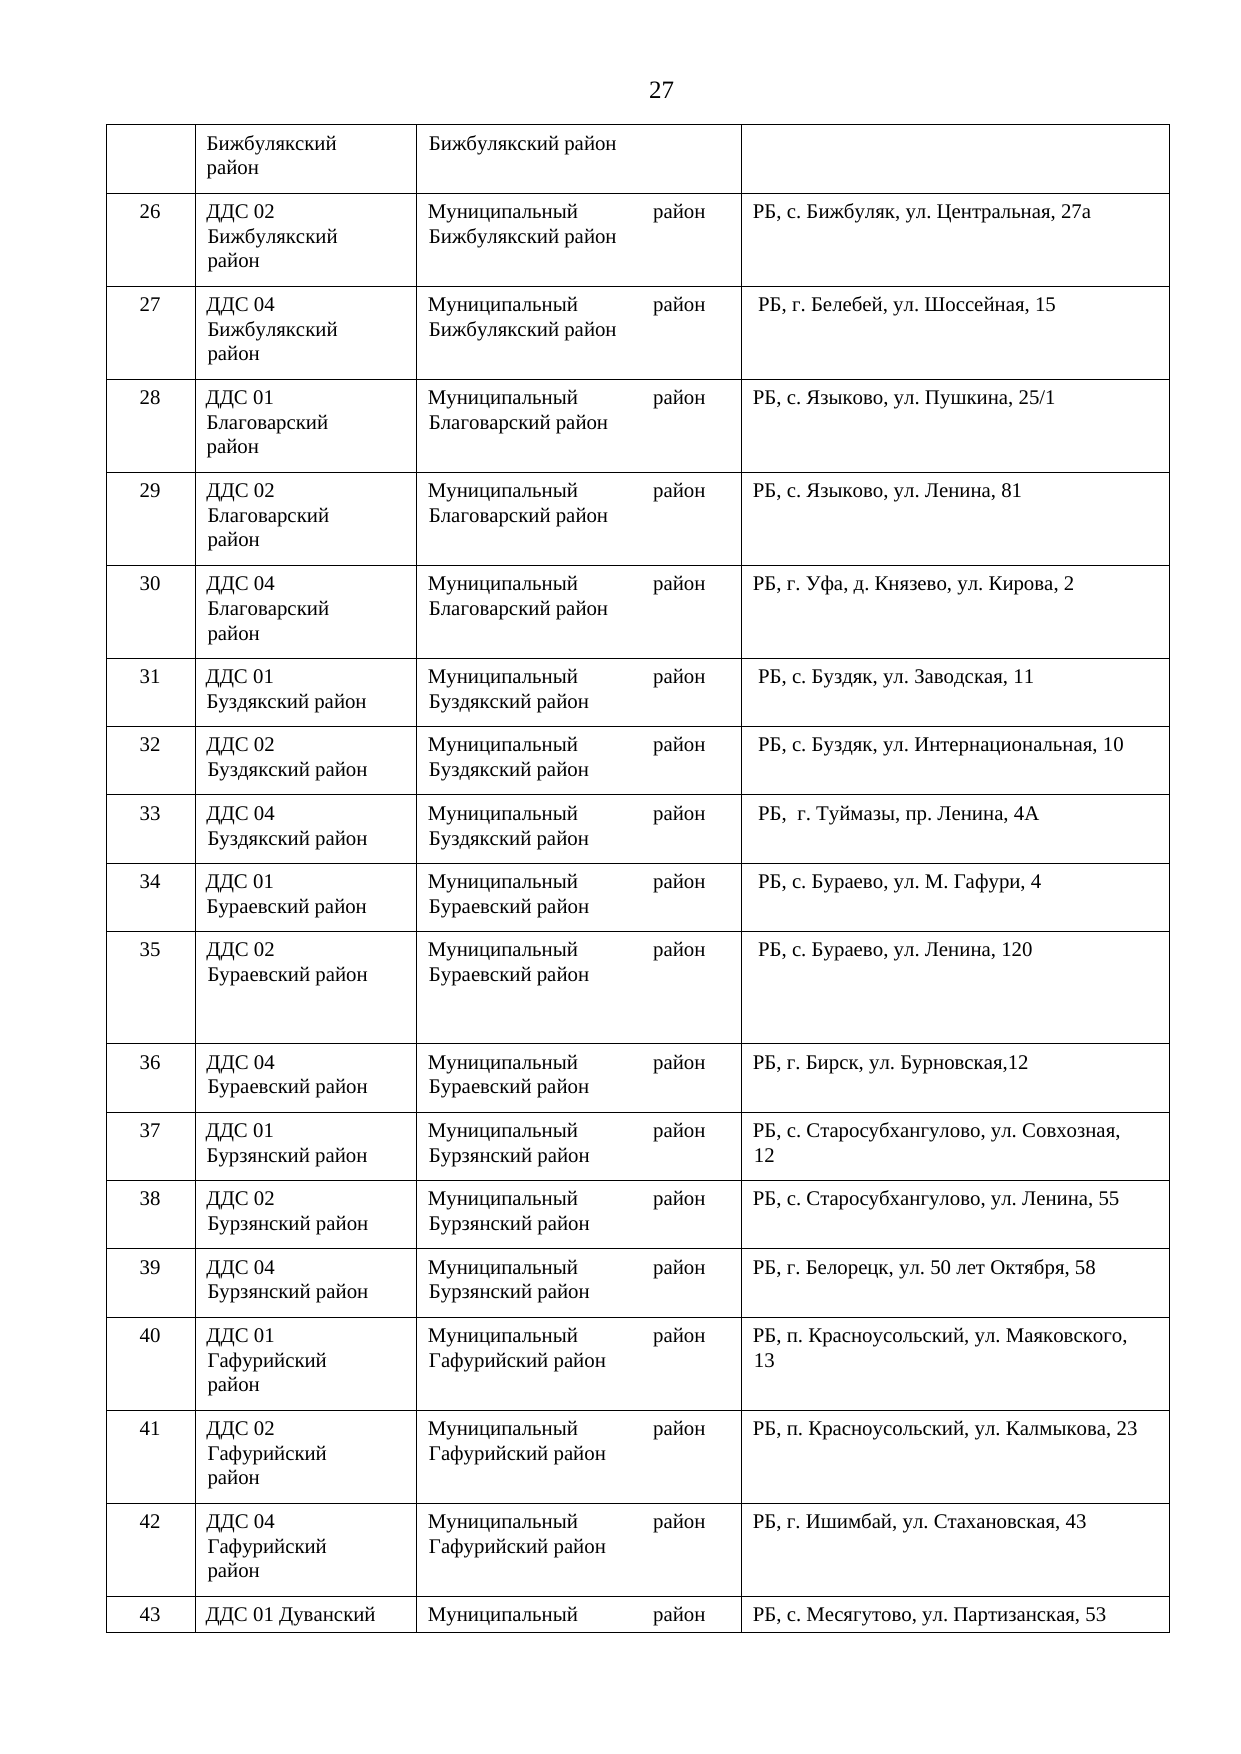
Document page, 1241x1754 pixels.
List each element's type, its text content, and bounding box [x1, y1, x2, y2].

table_cell Муниципальный район Благоварский район [417, 473, 741, 565]
table_cell [107, 1181, 195, 1248]
table_cell ДДС 01 Гафурийский район [196, 1318, 416, 1409]
table_cell ДДС 01 Бурзянский район [196, 1113, 416, 1180]
table_cell [107, 795, 195, 863]
table_cell РБ, г. Бирск, ул. Бурновская,12 [742, 1044, 1169, 1112]
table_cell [742, 125, 1169, 193]
table_cell [107, 932, 195, 1043]
table_cell Муниципальный район Бурзянский район [417, 1249, 741, 1317]
table_cell РБ, с. Буздяк, ул. Заводская, 11 [742, 659, 1169, 726]
table_cell ДДС 04 Гафурийский район [196, 1504, 416, 1596]
table_cell РБ, с. Старосубхангулово, ул. Ленина, 55 [742, 1181, 1169, 1248]
table_cell РБ, г. Белорецк, ул. 50 лет Октября, 58 [742, 1249, 1169, 1317]
table_cell Муниципальный район Буздякский район [417, 795, 741, 863]
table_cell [742, 1597, 1169, 1632]
table_cell Муниципальный район Гафурийский район [417, 1318, 741, 1409]
table_cell [107, 473, 195, 565]
table_cell [107, 1044, 195, 1112]
table_cell РБ, с. Бижбуляк, ул. Центральная, 27а [742, 194, 1169, 286]
table_cell Муниципальный район Буздякский район [417, 727, 741, 794]
table_cell [107, 864, 195, 931]
table_cell [107, 125, 195, 193]
table_cell [107, 380, 195, 472]
table_cell ДДС 01 Бураевский район [196, 864, 416, 931]
table_cell Муниципальный район Бураевский район [417, 864, 741, 931]
table_cell [107, 1318, 195, 1409]
table_cell ДДС 02 Бураевский район [196, 932, 416, 1043]
table_cell [107, 1411, 195, 1503]
table_cell РБ, с. Языково, ул. Ленина, 81 [742, 473, 1169, 565]
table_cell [196, 1597, 416, 1632]
table_cell РБ, г. Туймазы, пр. Ленина, 4А [742, 795, 1169, 863]
table_cell [107, 566, 195, 658]
table_cell ДДС 01 Буздякский район [196, 659, 416, 726]
table_cell РБ, г. Уфа, д. Князево, ул. Кирова, 2 [742, 566, 1169, 658]
table_cell Муниципальный район Бурзянский район [417, 1181, 741, 1248]
table_cell РБ, с. Буздяк, ул. Интернациональная, 10 [742, 727, 1169, 794]
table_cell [196, 125, 416, 193]
table_cell [107, 1504, 195, 1596]
table_cell Муниципальный район Благоварский район [417, 380, 741, 472]
table_cell Муниципальный район Бурзянский район [417, 1113, 741, 1180]
table_cell Муниципальный район Буздякский район [417, 659, 741, 726]
table_cell [107, 1249, 195, 1317]
table_cell ДДС 04 Бураевский район [196, 1044, 416, 1112]
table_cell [417, 1597, 741, 1632]
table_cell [417, 125, 741, 193]
table_cell [107, 659, 195, 726]
table_cell Муниципальный район Гафурийский район [417, 1504, 741, 1596]
table_cell [107, 727, 195, 794]
table_cell [107, 194, 195, 286]
table_cell РБ, с. Языково, ул. Пушкина, 25/1 [742, 380, 1169, 472]
table_cell ДДС 02 Бижбулякский район [196, 194, 416, 286]
table_cell Муниципальный район Бижбулякский район [417, 287, 741, 379]
table_cell Муниципальный район Гафурийский район [417, 1411, 741, 1503]
table_cell ДДС 04 Буздякский район [196, 795, 416, 863]
table_cell Муниципальный район Бижбулякский район [417, 194, 741, 286]
table_cell ДДС 02 Бурзянский район [196, 1181, 416, 1248]
table_cell РБ, г. Белебей, ул. Шоссейная, 15 [742, 287, 1169, 379]
table_cell ДДС 02 Благоварский район [196, 473, 416, 565]
table_cell РБ, п. Красноусольский, ул. Калмыкова, 23 [742, 1411, 1169, 1503]
table_cell ДДС 02 Гафурийский район [196, 1411, 416, 1503]
table_cell ДДС 04 Бижбулякский район [196, 287, 416, 379]
table_cell РБ, с. Старосубхангулово, ул. Совхозная, 12 [742, 1113, 1169, 1180]
table_cell [107, 1113, 195, 1180]
table_cell РБ, с. Бураево, ул. Ленина, 120 [742, 932, 1169, 1043]
table_cell Муниципальный район Бураевский район [417, 1044, 741, 1112]
table_cell ДДС 01 Благоварский район [196, 380, 416, 472]
table_cell РБ, п. Красноусольский, ул. Маяковского, 13 [742, 1318, 1169, 1409]
table_cell [107, 287, 195, 379]
table_cell Муниципальный район Благоварский район [417, 566, 741, 658]
table_cell РБ, с. Бураево, ул. М. Гафури, 4 [742, 864, 1169, 931]
table_cell ДДС 02 Буздякский район [196, 727, 416, 794]
table_cell Муниципальный район Бураевский район [417, 932, 741, 1043]
table_cell ДДС 04 Бурзянский район [196, 1249, 416, 1317]
table_cell [107, 1597, 195, 1632]
table_cell РБ, г. Ишимбай, ул. Стахановская, 43 [742, 1504, 1169, 1596]
table_cell ДДС 04 Благоварский район [196, 566, 416, 658]
